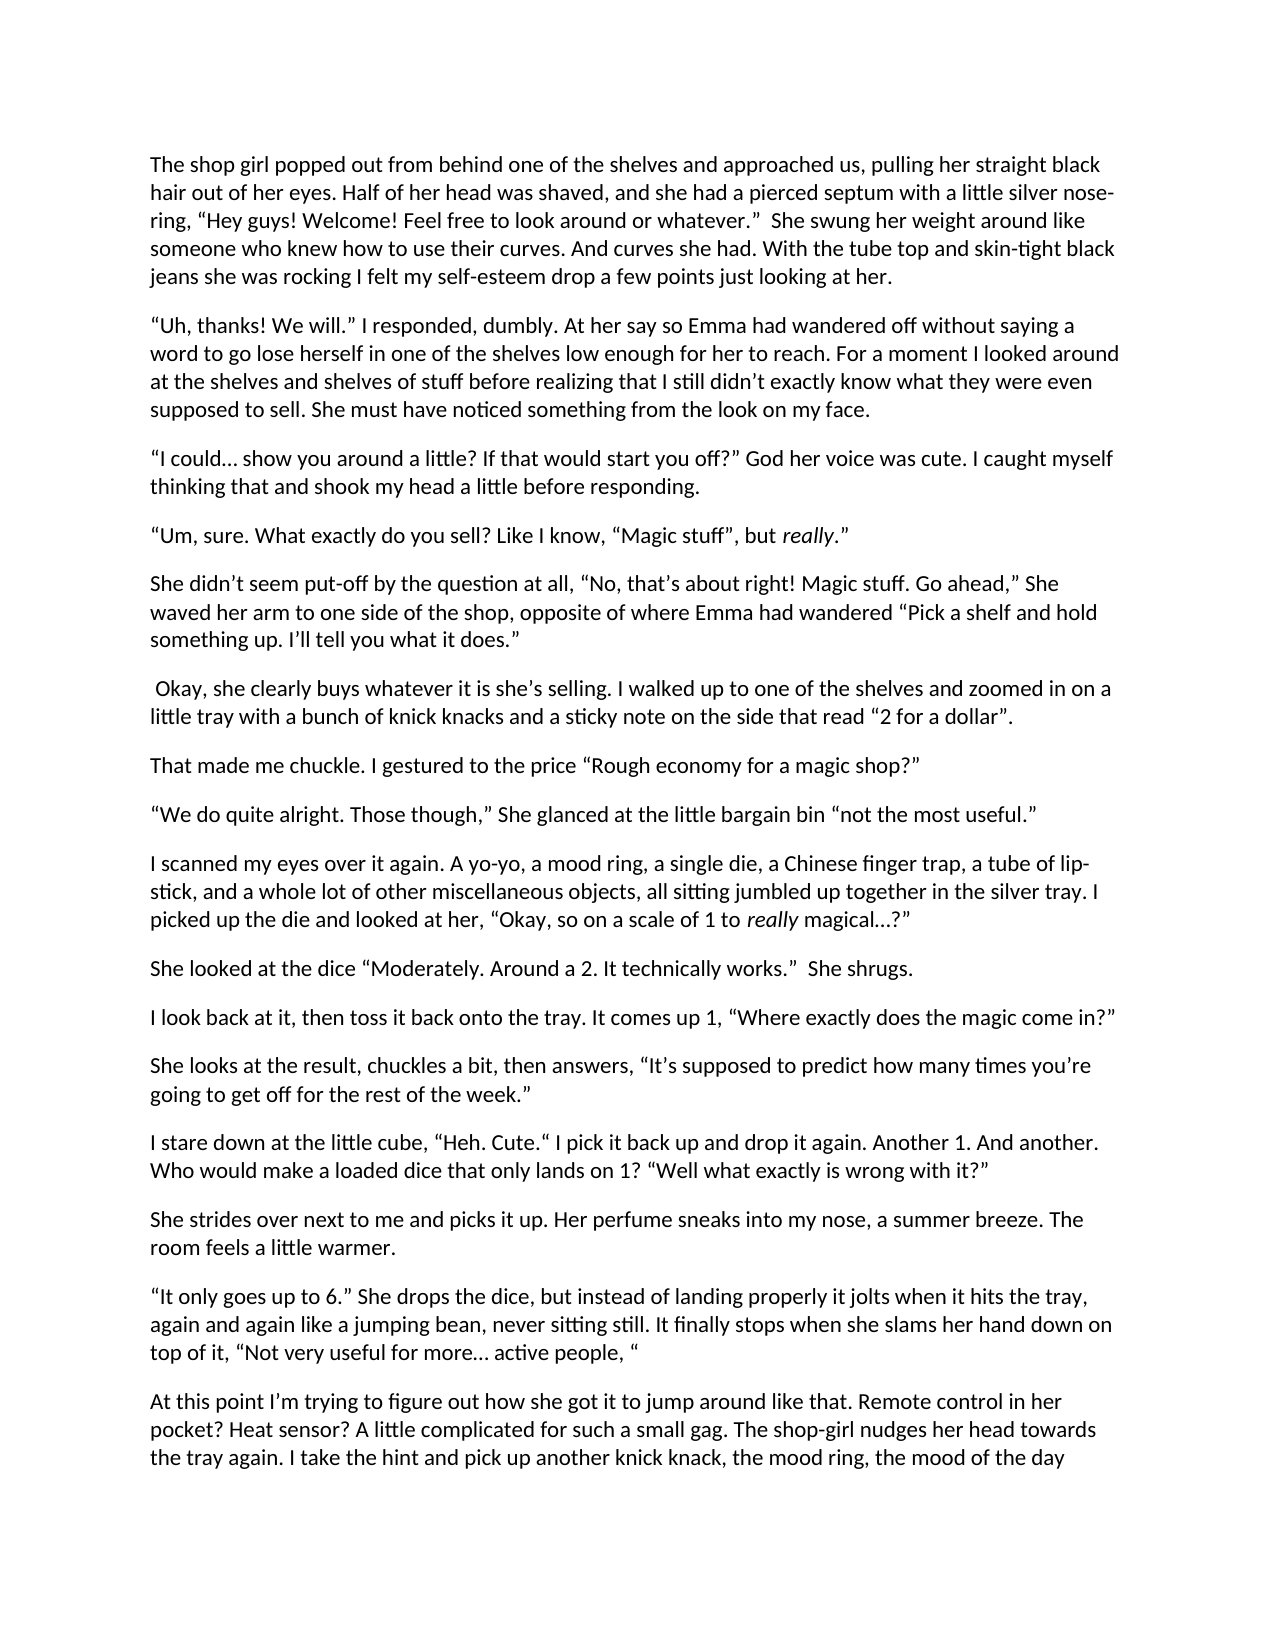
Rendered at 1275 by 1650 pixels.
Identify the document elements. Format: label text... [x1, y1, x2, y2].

text I scanned my eyes over it again. A yo-yo, a mood ring, a single die, a Chinese finger trap, a tube of lip-stick, and a whole lot of other miscellaneous objects, all sitting jumbled up together in the silver tray. I picked up the die and looked at her, “Okay, so on a scale of 1 to really magical…?” [150, 849, 1125, 933]
text I stare down at the little cube, “Heh. Cute.“ I pick it back up and drop it again. Another 1. And another. Who would make a loaded dice that only lands on 1? “Well what exactly is wrong with it?” [150, 1128, 1125, 1184]
text She looked at the dice “Moderately. Around a 2. It technically works.” She shrugs. [150, 954, 1125, 982]
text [150, 1387, 1125, 1471]
text Okay, she clearly buys whatever it is she’s selling. I walked up to one of the shelves and zoomed in on a little tray with a bunch of knick knacks and a sticky note on the side that read “2 for a dollar”. [150, 674, 1125, 731]
text “Um, sure. What exactly do you sell? Like I know, “Magic stuff”, but really.” [150, 521, 1125, 549]
text “Uh, thanks! We will.” I responded, dumbly. At her say so Emma had wandered off without saying a word to go lose herself in one of the shelves low enough for her to reach. For a moment I looked around at the shelves and shelves of stuff before realizing that I still didn’t exactly know what they were even supposed to sell. She must have noticed something from the look on my face. [150, 311, 1125, 423]
text “We do quite alright. Those though,” She glanced at the little bargain bin “not the most useful.” [150, 800, 1125, 828]
text She strides over next to me and picks it up. Her perfume sneaks into my nose, a summer breeze. The room feels a little warmer. [150, 1205, 1125, 1261]
text She didn’t seem put-off by the question at all, “No, that’s about right! Magic stuff. Go ahead,” She waved her arm to one side of the shop, opposite of where Emma had wandered “Pick a shelf and hold something up. I’ll tell you what it does.” [150, 569, 1125, 654]
text The shop girl popped out from behind one of the shelves and approached us, pulling her straight black hair out of her eyes. Half of her head was shaved, and she had a pierced septum with a little silver nose-ring, “Hey guys! Welcome! Feel free to look around or whatever.” She swung her weight around like someone who knew how to use their curves. And curves she had. With the tube top and skin-tight black jeans she was rocking I felt my self-esteem drop a few points just looking at her. [150, 150, 1125, 290]
text “It only goes up to 6.” She drops the dice, but instead of landing properly it jolts when it hits the tray, again and again like a jumping bean, never sitting still. It finally stops when she slams her hand down on top of it, “Not very useful for more… active people, “ [150, 1282, 1125, 1366]
text She looks at the result, chuckles a bit, then answers, “It’s supposed to predict how many times you’re going to get off for the rest of the week.” [150, 1052, 1125, 1108]
text “I could… show you around a little? If that would start you off?” God her voice was cute. I caught myself thinking that and shook my head a little before responding. [150, 444, 1125, 500]
text I look back at it, then toss it back onto the tray. It comes up 1, “Where exactly does the magic come in?” [150, 1003, 1125, 1031]
text That made me chuckle. I gestured to the price “Rough economy for a magic shop?” [150, 751, 1125, 779]
